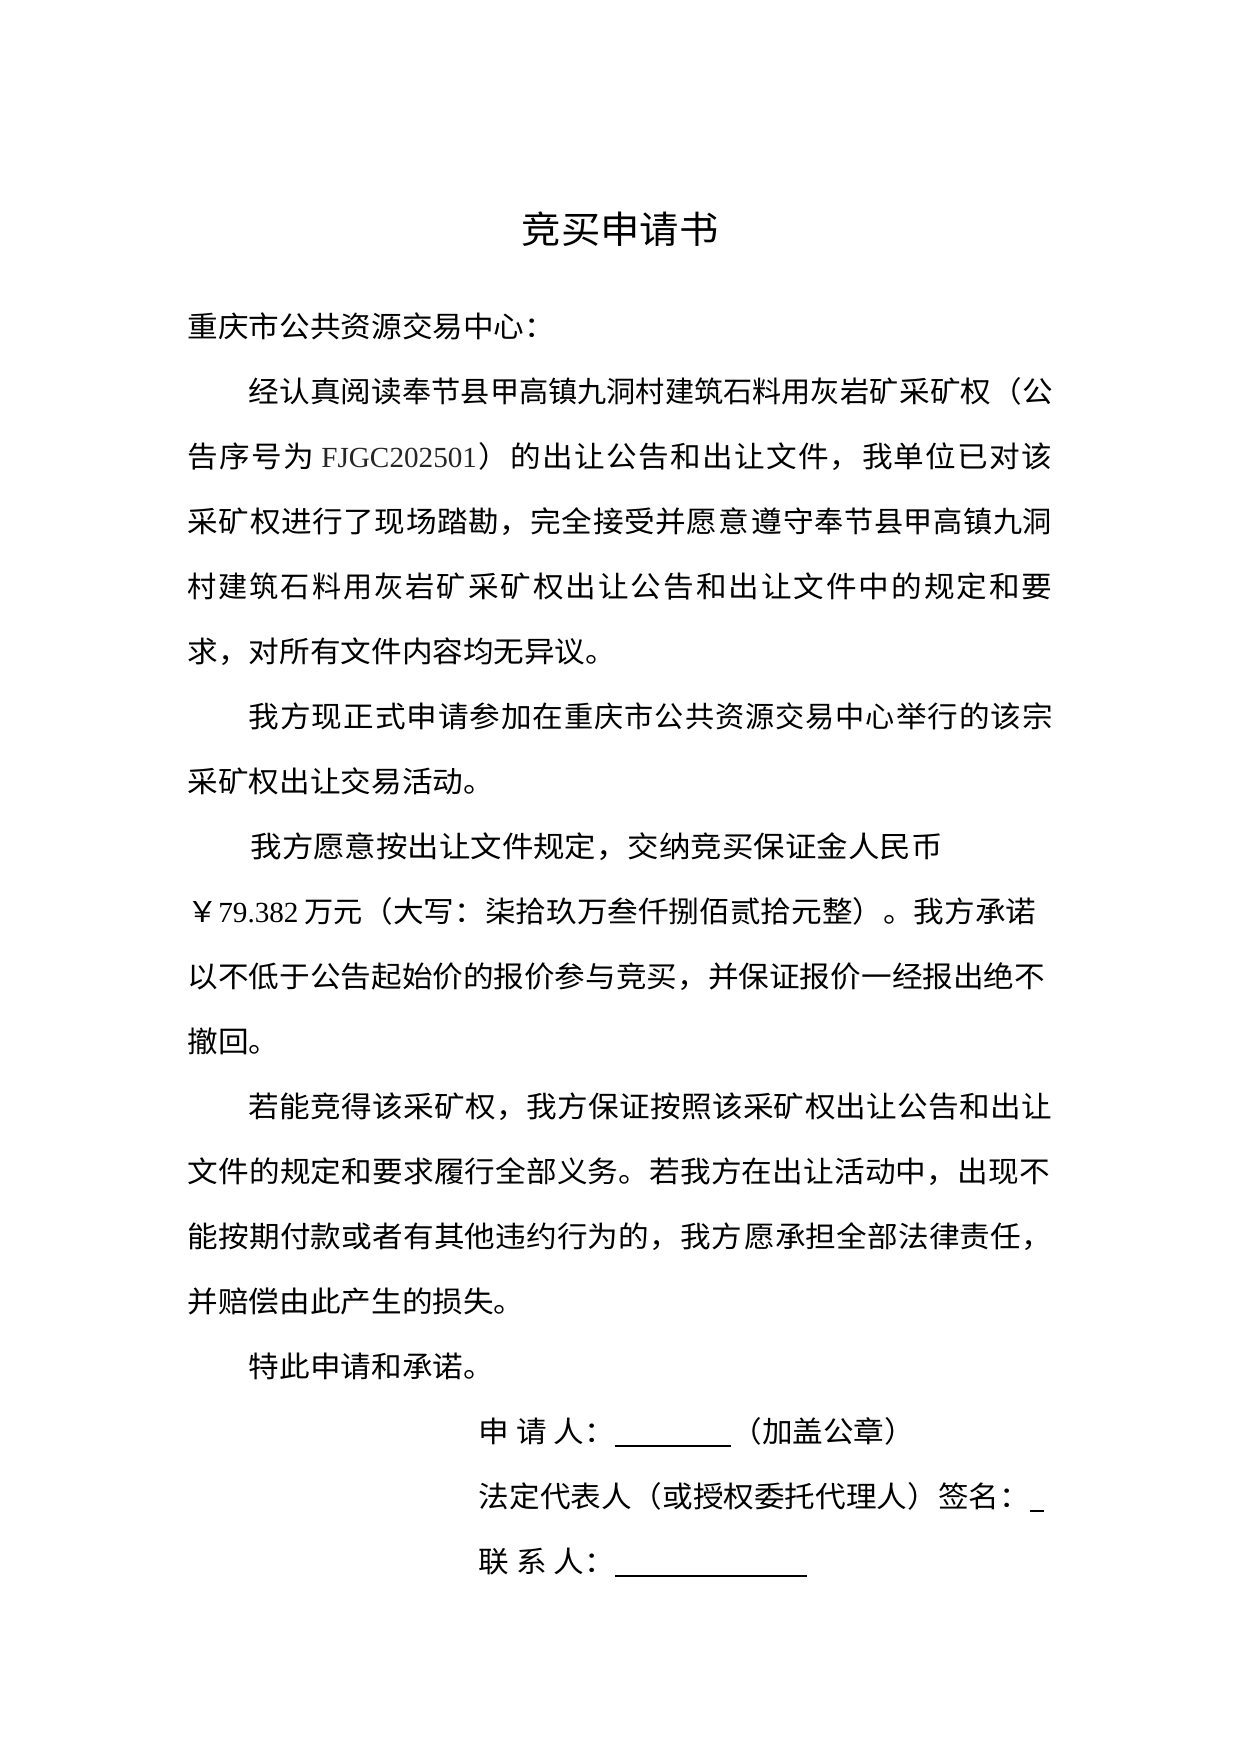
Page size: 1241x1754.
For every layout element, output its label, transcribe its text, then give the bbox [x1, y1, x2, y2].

text 法定代表人（或授权委托代理人）签名： [187, 1462, 1053, 1527]
text 重庆市公共资源交易中心： [187, 292, 1053, 357]
text 联 系 人： [187, 1527, 1053, 1592]
text 特此申请和承诺。 [187, 1332, 1053, 1397]
text 申 请 人： （加盖公章） [187, 1397, 1053, 1462]
text 我方愿意按出让文件规定，交纳竞买保证金人民币￥79.382万元（大写：柒拾玖万叁仟捌佰贰拾元整）。我方承诺以不低于公告起始价的报价参与竞买，并保证报价一经报出绝不撤回。 [187, 812, 1053, 1072]
text 若能竞得该采矿权，我方保证按照该采矿权出让公告和出让文件的规定和要求履行全部义务。若我方在出让活动中，出现不能按期付款或者有其他违约行为的，我方愿承担全部法律责任，并赔偿由此产生的损失。 [187, 1072, 1053, 1332]
text 我方现正式申请参加在重庆市公共资源交易中心举行的该宗采矿权出让交易活动。 [187, 682, 1053, 812]
text 竞买申请书 [187, 194, 1053, 259]
text 经认真阅读奉节县甲高镇九洞村建筑石料用灰岩矿采矿权（公告序号为FJGC202501）的出让公告和出让文件，我单位已对该采矿权进行了现场踏勘，完全接受并愿意遵守奉节县甲高镇九洞村建筑石料用灰岩矿采矿权出让公告和出让文件中的规定和要求，对所有文件内容均无异议。 [187, 357, 1053, 682]
